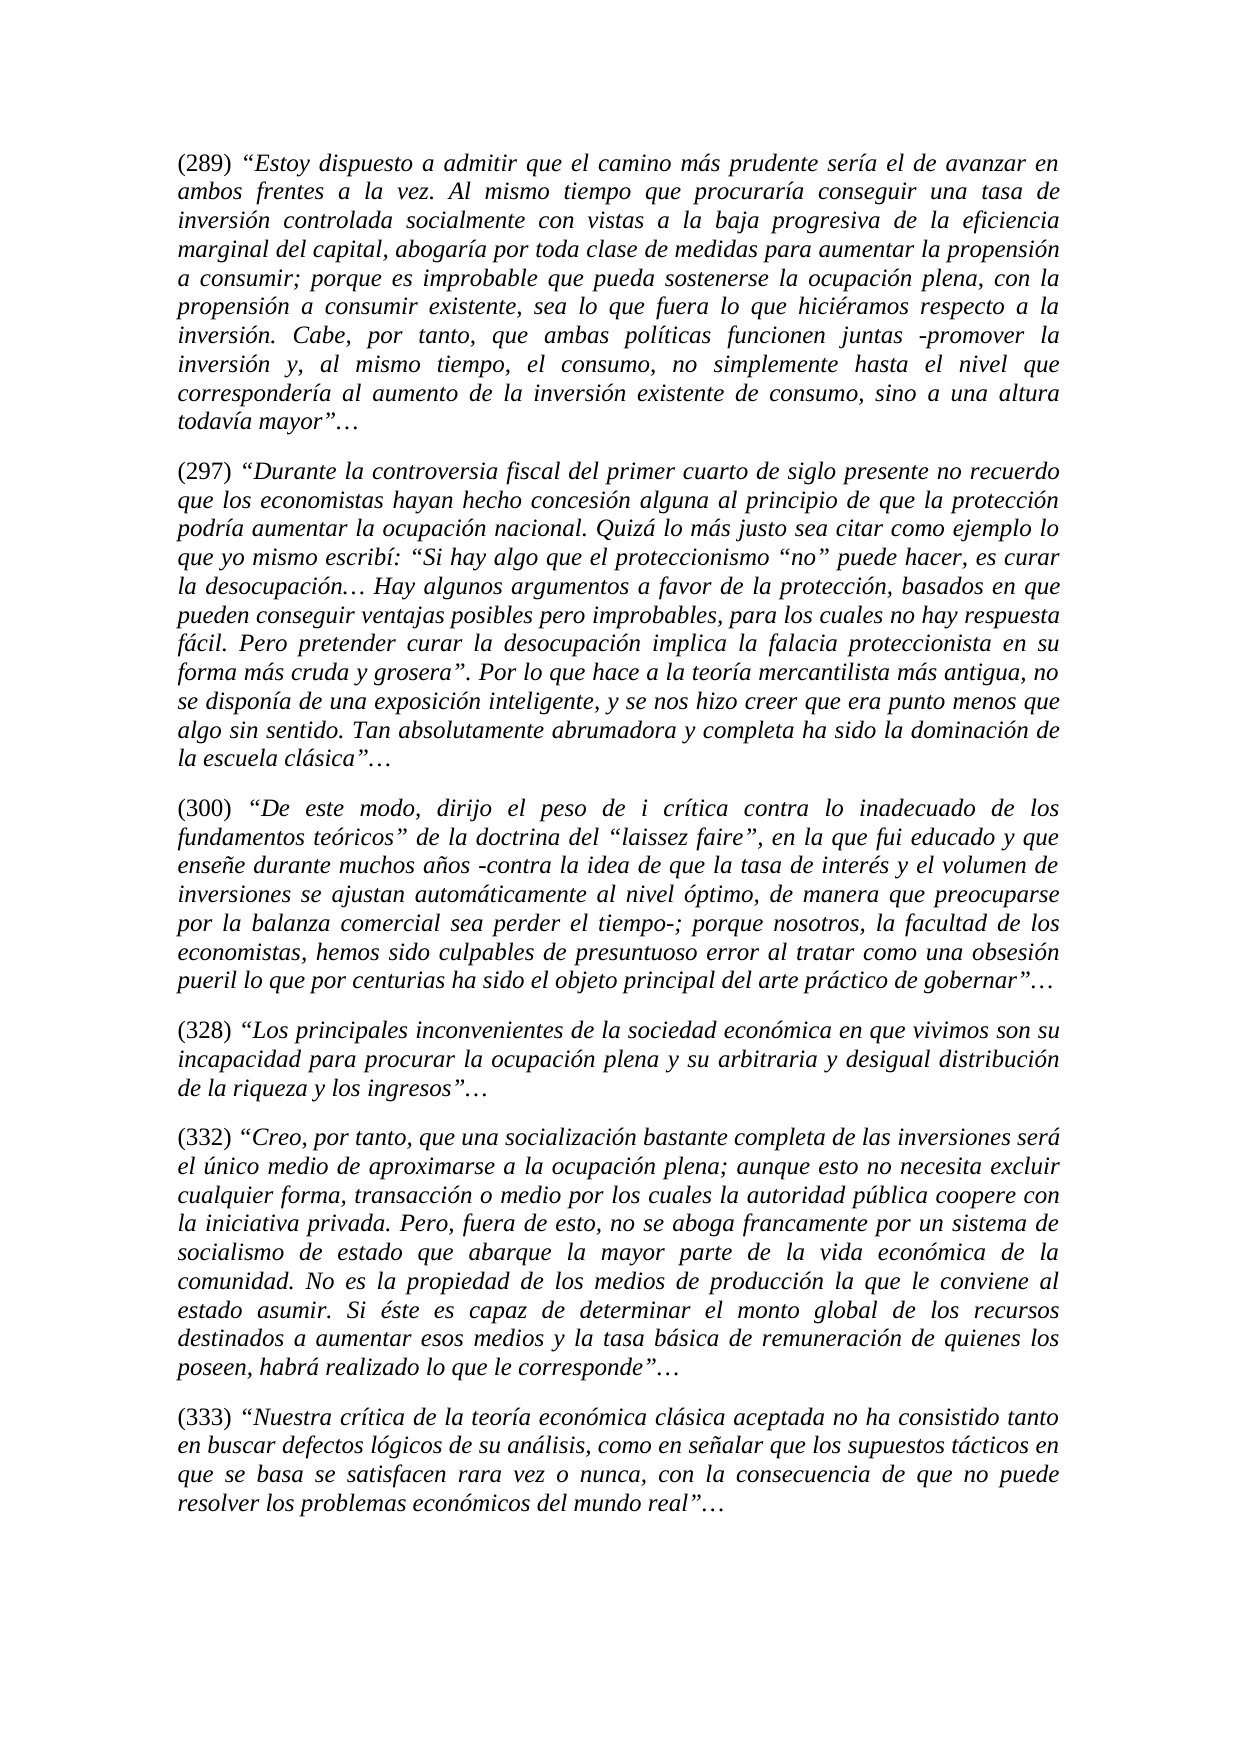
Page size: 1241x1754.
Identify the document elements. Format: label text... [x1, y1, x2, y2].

text (328) “Los principales inconvenientes de la sociedad económica en que vivimos son su incapacidad para procurar la ocupación plena y su arbitraria y desigual distribución de la riqueza y los ingresos”… [177, 1015, 1063, 1101]
text (289) “Estoy dispuesto a admitir que el camino más prudente sería el de avanzar en ambos frentes a la vez. Al mismo tiempo que procuraría conseguir una tasa de inversión controlada socialmente con vistas a la baja progresiva de la eficiencia marginal del capital, abogaría por toda clase de medidas para aumentar la propensión a consumir; porque es improbable que pueda sostenerse la ocupación plena, con la propensión a consumir existente, sea lo que fuera lo que hiciéramos respecto a la inversión. Cabe, por tanto, que ambas políticas funcionen juntas -promover la inversión y, al mismo tiempo, el consumo, no simplemente hasta el nivel que correspondería al aumento de la inversión existente de consumo, sino a una altura todavía mayor”… [177, 148, 1063, 435]
text (297) “Durante la controversia fiscal del primer cuarto de siglo presente no recuerdo que los economistas hayan hecho concesión alguna al principio de que la protección podría aumentar la ocupación nacional. Quizá lo más justo sea citar como ejemplo lo que yo mismo escribí: “Si hay algo que el proteccionismo “no” puede hacer, es curar la desocupación… Hay algunos argumentos a favor de la protección, basados en que pueden conseguir ventajas posibles pero improbables, para los cuales no hay respuesta fácil. Pero pretender curar la desocupación implica la falacia proteccionista en su forma más cruda y grosera”. Por lo que hace a la teoría mercantilista más antigua, no se disponía de una exposición inteligente, y se nos hizo creer que era punto menos que algo sin sentido. Tan absolutamente abrumadora y completa ha sido la dominación de la escuela clásica”… [177, 456, 1063, 772]
text (332) “Creo, por tanto, que una socialización bastante completa de las inversiones será el único medio de aproximarse a la ocupación plena; aunque esto no necesita excluir cualquier forma, transacción o medio por los cuales la autoridad pública coopere con la iniciativa privada. Pero, fuera de esto, no se aboga francamente por un sistema de socialismo de estado que abarque la mayor parte de la vida económica de la comunidad. No es la propiedad de los medios de producción la que le conviene al estado asumir. Si éste es capaz de determinar el monto global de los recursos destinados a aumentar esos medios y la tasa básica de remuneración de quienes los poseen, habrá realizado lo que le corresponde”… [177, 1122, 1063, 1381]
text (333) “Nuestra crítica de la teoría económica clásica aceptada no ha consistido tanto en buscar defectos lógicos de su análisis, como en señalar que los supuestos tácticos en que se basa se satisfacen rara vez o nunca, con la consecuencia de que no puede resolver los problemas económicos del mundo real”… [177, 1402, 1063, 1517]
text (300) “De este modo, dirijo el peso de i crítica contra lo inadecuado de los fundamentos teóricos” de la doctrina del “laissez faire”, en la que fui educado y que enseñe durante muchos años -contra la idea de que la tasa de interés y el volumen de inversiones se ajustan automáticamente al nivel óptimo, de manera que preocuparse por la balanza comercial sea perder el tiempo-; porque nosotros, la facultad de los economistas, hemos sido culpables de presuntuoso error al tratar como una obsesión pueril lo que por centurias ha sido el objeto principal del arte práctico de gobernar”… [177, 793, 1063, 994]
